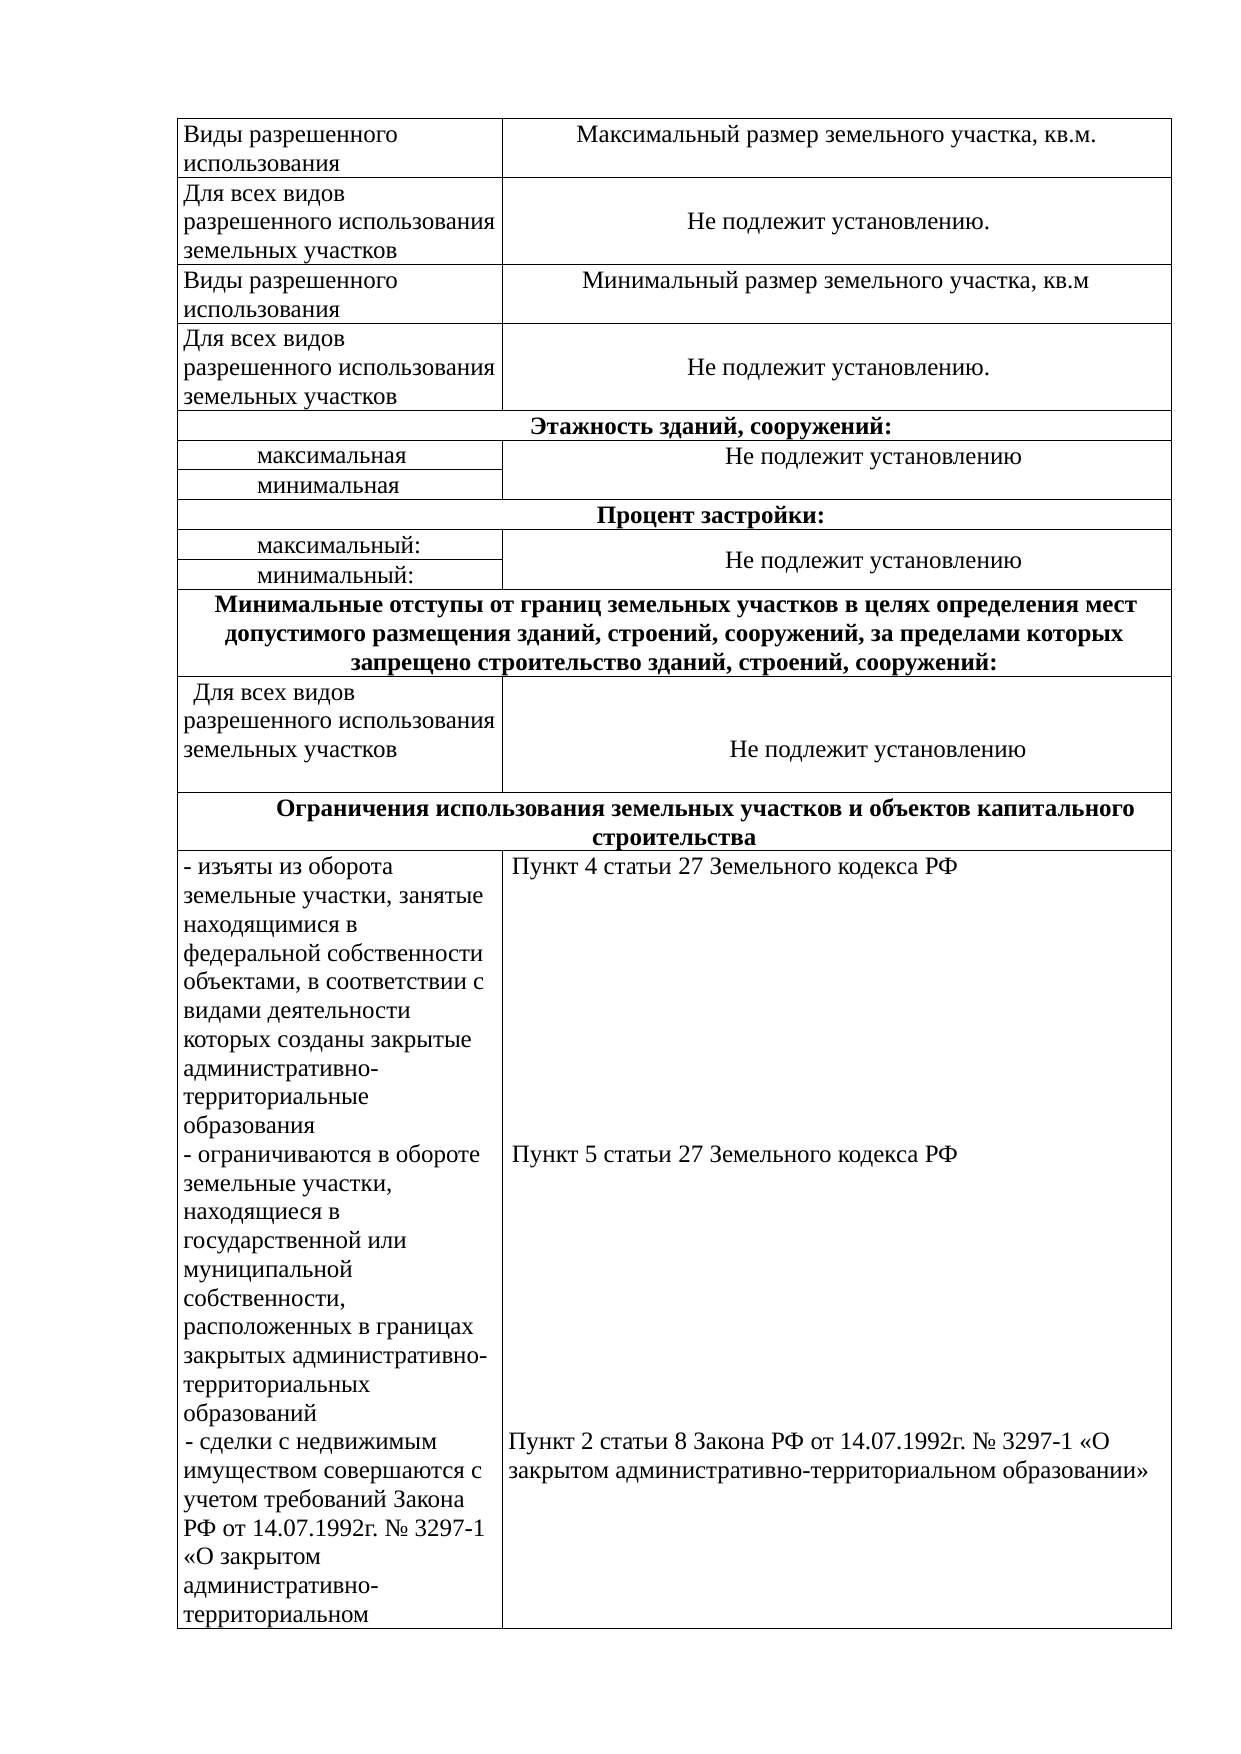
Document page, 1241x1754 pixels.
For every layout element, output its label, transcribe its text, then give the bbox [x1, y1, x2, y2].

table_cell Не подлежит установлению [503, 530, 1171, 588]
table_cell максимальная [178, 441, 502, 469]
table_cell Для всех видов разрешенного использования земельных участков [178, 178, 502, 264]
table_cell Виды разрешенного использования [178, 265, 502, 322]
table_cell Максимальный размер земельного участка, кв.м. [503, 119, 1171, 177]
table_cell Не подлежит установлению. [503, 178, 1171, 264]
table_cell максимальный: [178, 530, 502, 559]
table_cell Не подлежит установлению [503, 441, 1171, 499]
table_cell Не подлежит установлению. [503, 324, 1171, 410]
table_cell Для всех видов разрешенного использования земельных участков [178, 324, 502, 410]
table_cell Этажность зданий, сооружений: [178, 411, 1171, 439]
table_cell Виды разрешенного использования [178, 119, 502, 177]
table_cell Минимальные отступы от границ земельных участков в целях определения мест допустимого размещения зданий, строений, сооружений, за пределами которых запрещено строительство зданий, строений, сооружений: [178, 590, 1171, 676]
table_cell минимальный: [178, 560, 502, 588]
table_cell Не подлежит установлению [503, 677, 1171, 792]
table_cell Ограничения использования земельных участков и объектов капитального строительства [178, 793, 1171, 850]
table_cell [503, 851, 1171, 1628]
table_cell Минимальный размер земельного участка, кв.м [503, 265, 1171, 322]
table_cell минимальная [178, 470, 502, 499]
table_cell Для всех видов разрешенного использования земельных участков [178, 677, 502, 792]
table_cell Процент застройки: [178, 500, 1171, 529]
